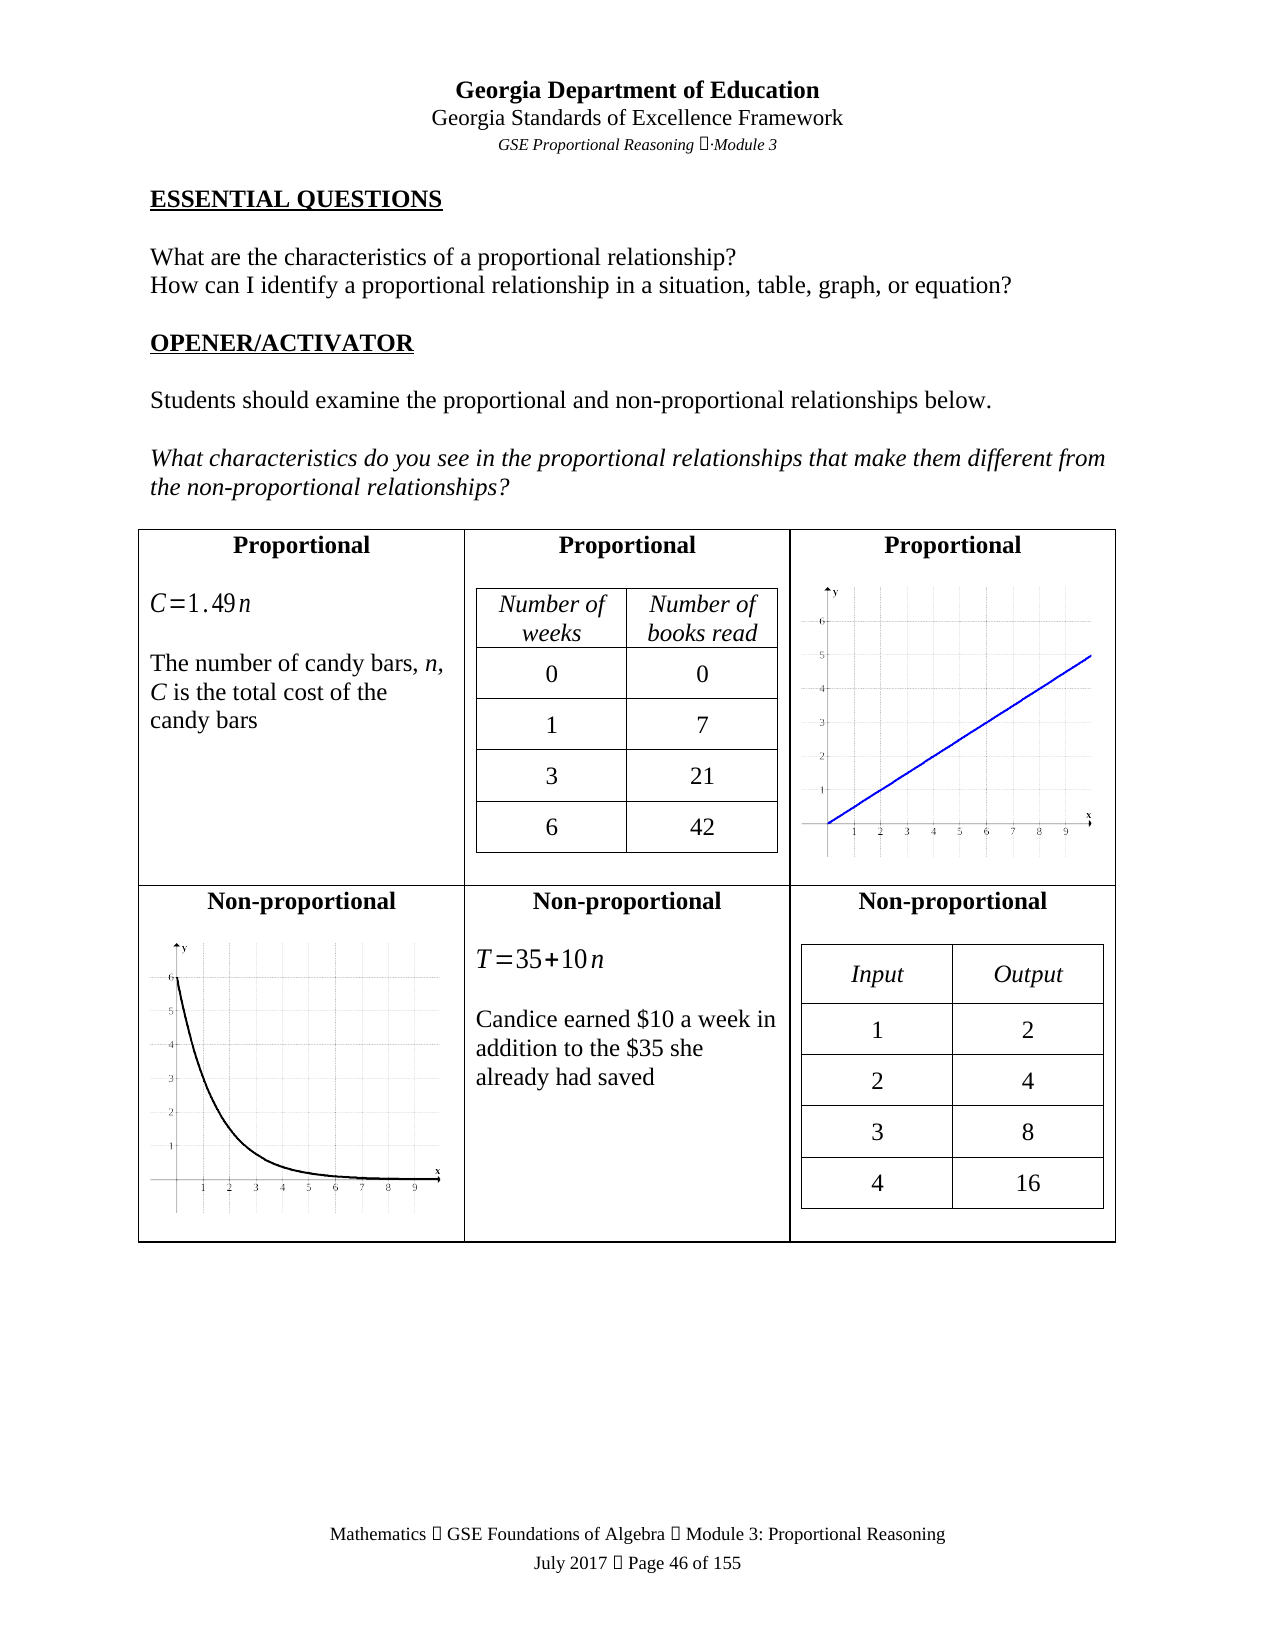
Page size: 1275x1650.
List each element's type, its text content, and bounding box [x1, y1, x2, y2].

text OPENER/ACTIVATOR [150, 328, 1125, 357]
table_cell Non-proportional [791, 886, 1115, 1241]
table_cell Non-proportional Candice earned $10 a week in addition to the $35 she already had saved [465, 886, 789, 1241]
text ESSENTIAL QUESTIONS [150, 184, 1125, 213]
text How can I identify a proportional relationship in a situation, table, graph, or equation? [150, 271, 1125, 299]
table_header Proportional [791, 530, 1115, 885]
text What are the characteristics of a proportional relationship? [150, 242, 1125, 271]
text Students should examine the proportional and non-proportional relationships below. [150, 386, 1125, 414]
table_header Proportional The number of candy bars, n, C is the total cost of the candy bars [139, 530, 464, 885]
table_cell Non-proportional [139, 886, 464, 1241]
text What characteristics do you see in the proportional relationships that make them different from the non-proportional relationships? [150, 443, 1125, 501]
table_header Proportional [465, 530, 789, 885]
